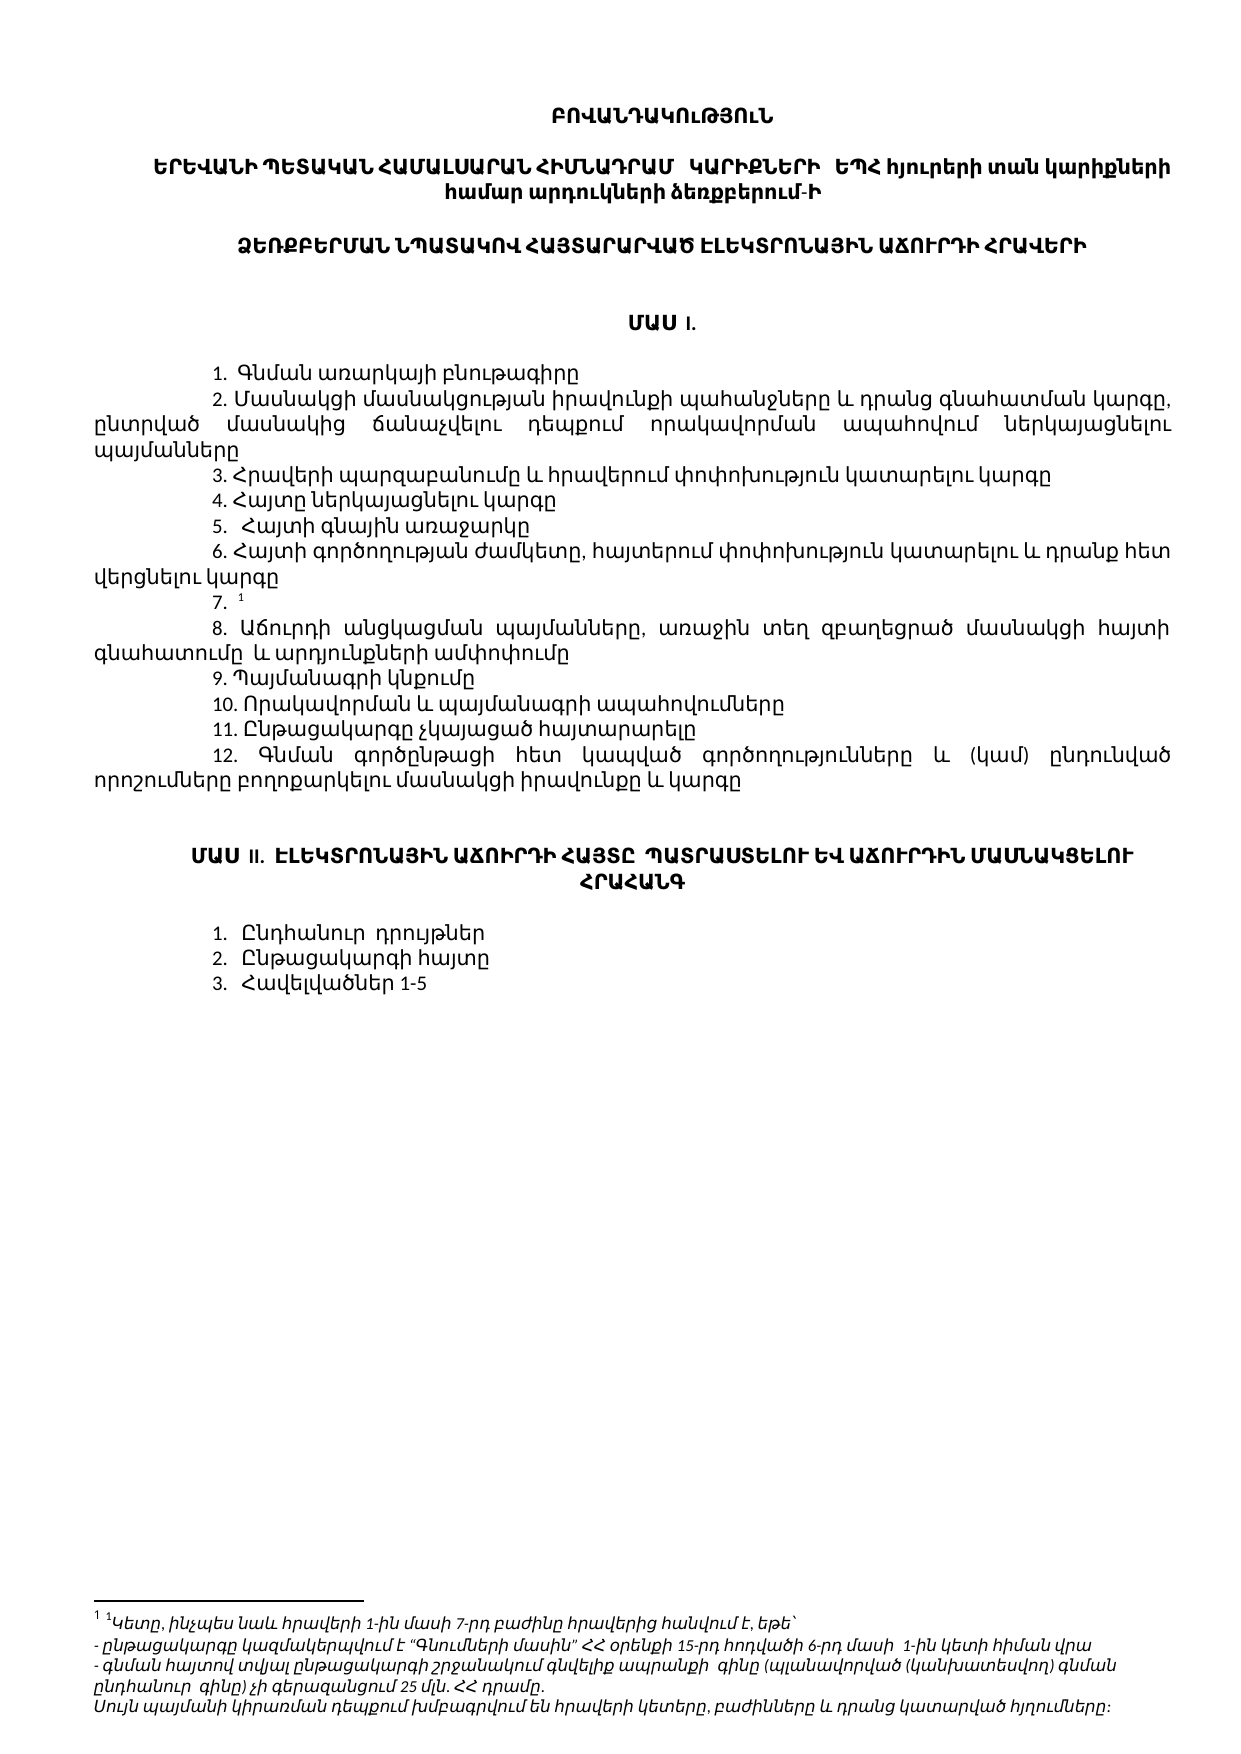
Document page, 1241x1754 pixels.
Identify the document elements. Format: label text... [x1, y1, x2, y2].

text ՄԱՍ I. [94, 310, 1171, 335]
text 2. Ընթացակարգի հայտը [94, 945, 1171, 971]
text 5. Հայտի գնային առաջարկը [94, 513, 1171, 538]
text 2. Մասնակցի մասնակցության իրավունքի պահանջները և դրանց գնահատման կարգը, ընտրված մասնակից ճանաչվելու դեպքում որակավորման ապահովում ներկայացնելու պայմանները [94, 386, 1171, 462]
text 12. Գնման գործընթացի հետ կապված գործողությունները և (կամ) ընդունված որոշումները բողոքարկելու մասնակցի իրավունքը և կարգը [94, 742, 1171, 793]
text 8. Աճուրդի անցկացման պայմանները, առաջին տեղ զբաղեցրած մասնակցի հայտի գնահատումը և արդյունքների ամփոփումը [94, 615, 1171, 666]
text 7. 1 [94, 589, 1171, 615]
text 1. Գնման առարկայի բնութագիրը [94, 361, 1171, 386]
text ԵՐԵՎԱՆԻ ՊԵՏԱԿԱՆ ՀԱՄԱԼՍԱՐԱՆ ՀԻՄՆԱԴՐԱՄ ԿԱՐԻՔՆԵՐԻ ԵՊՀ հյուրերի տան կարիքների համար արդուկների ձեռքբերում-Ի [94, 154, 1171, 205]
text ՁԵՌՔԲԵՐՄԱՆ ՆՊԱՏԱԿՈՎ ՀԱՅՏԱՐԱՐՎԱԾ ԷԼԵԿՏՐՈՆԱՅԻՆ ԱՃՈՒՐԴԻ ՀՐԱՎԵՐԻ [94, 233, 1171, 259]
text 3. Հավելվածներ 1-5 [94, 971, 1171, 996]
text ՄԱՍ II. ԷԼԵԿՏՐՈՆԱՅԻՆ ԱՃՈԻՐԴԻ ՀԱՅՏԸ ՊԱՏՐԱՍՏԵԼՈՒ ԵՎ ԱՃՈՒՐԴԻՆ ՄԱՍՆԱԿՑԵԼՈՒ ՀՐԱՀԱՆԳ [94, 843, 1171, 894]
text 1. Ընդհանուր դրույթներ [94, 920, 1171, 945]
text 6. Հայտի գործողության ժամկետը, հայտերում փոփոխություն կատարելու և դրանք հետ վերցնելու կարգը [94, 538, 1171, 589]
text ԲՈՎԱՆԴԱԿՈւԹՅՈւՆ [94, 103, 1171, 128]
text 9. Պայմանագրի կնքումը [94, 666, 1171, 691]
text 3. Հրավերի պարզաբանումը և հրավերում փոփոխություն կատարելու կարգը [94, 462, 1171, 488]
text 4. Հայտը ներկայացնելու կարգը [94, 488, 1171, 513]
text 10. Որակավորման և պայմանագրի ապահովումները [94, 691, 1171, 716]
text 11. Ընթացակարգը չկայացած հայտարարելը [94, 716, 1171, 742]
